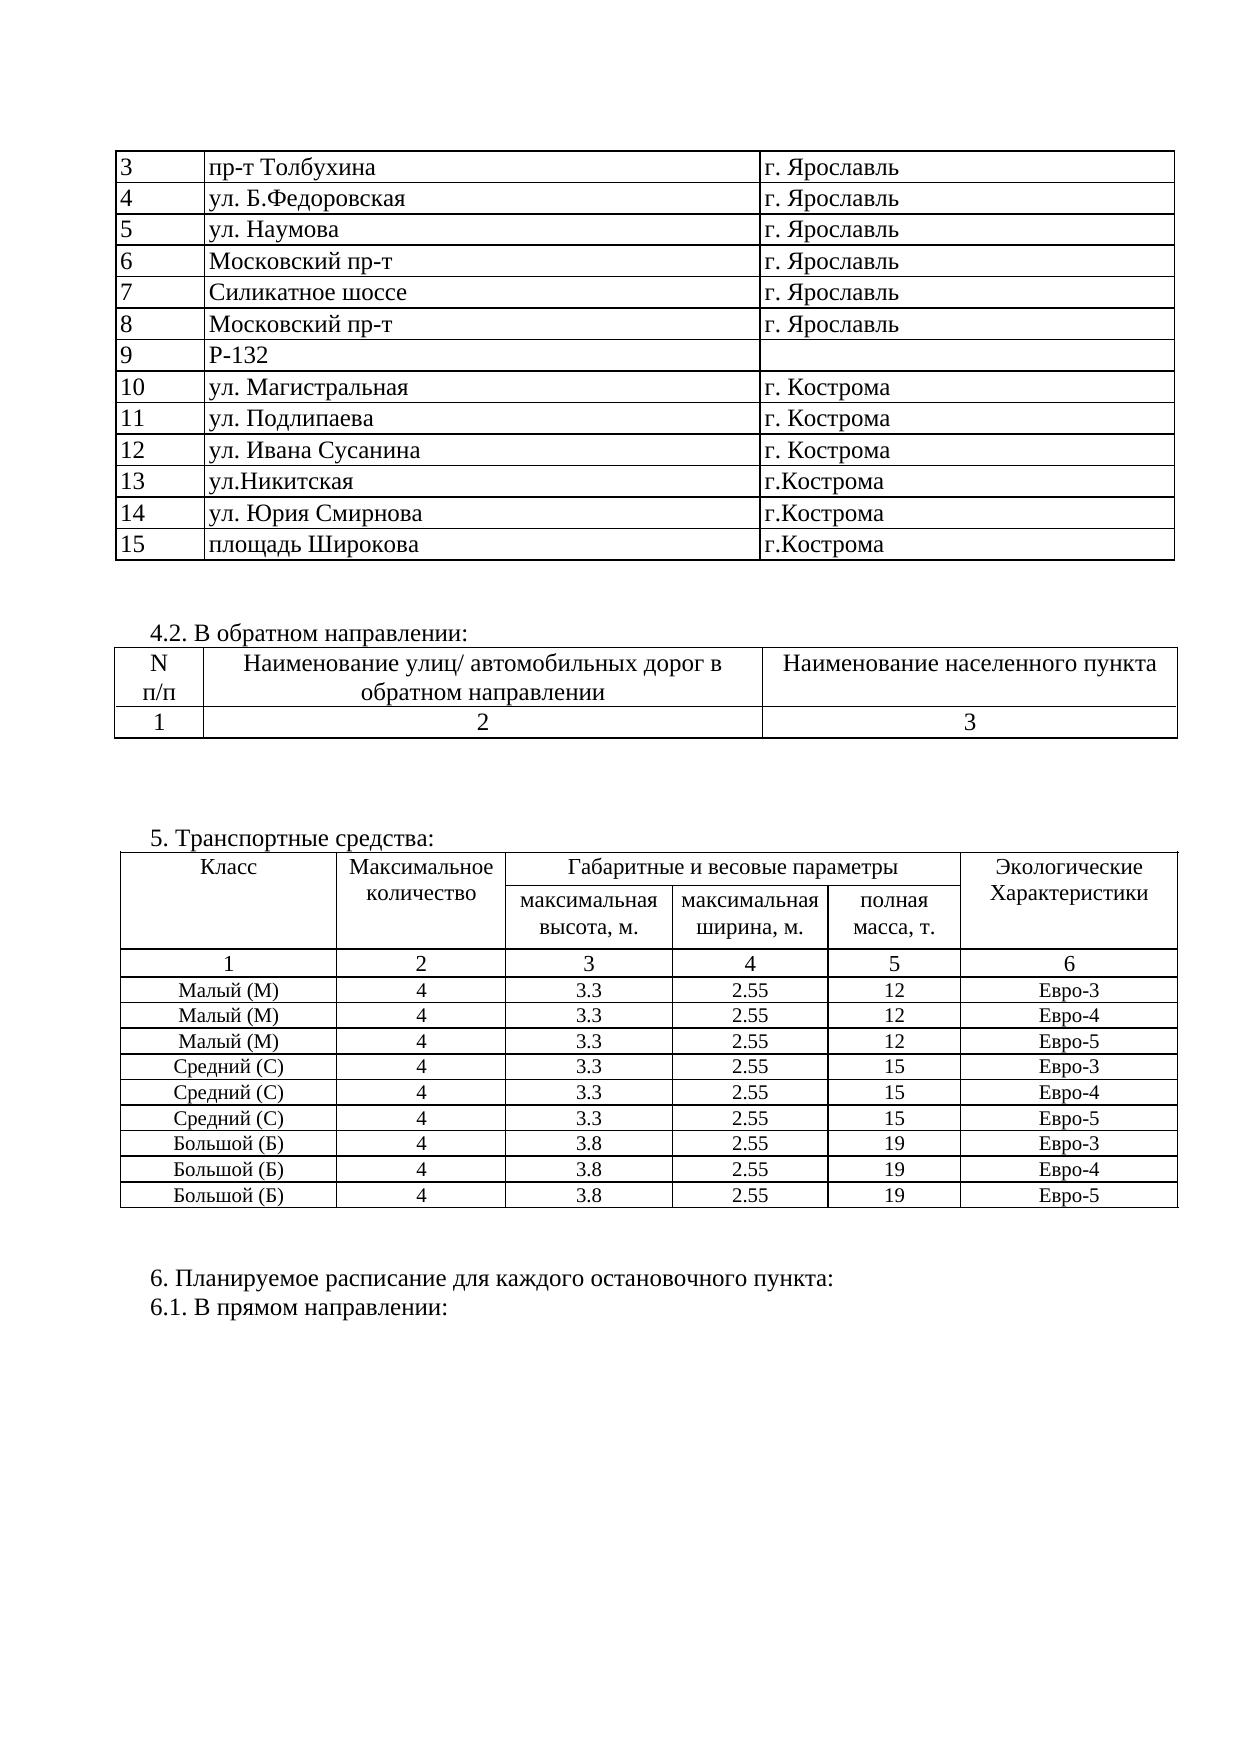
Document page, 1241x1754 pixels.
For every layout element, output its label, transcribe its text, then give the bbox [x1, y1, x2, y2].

table_cell 2.55 [673, 1183, 827, 1207]
table_cell 3.3 [506, 1003, 672, 1027]
table_cell 12 [829, 1029, 960, 1053]
table_cell максимальная ширина, м. [673, 886, 827, 948]
table_cell 3 [763, 706, 1177, 737]
table_cell г. Ярославль [761, 246, 1174, 276]
table_header Наименование населенного пункта [763, 648, 1177, 706]
table_cell 13 [117, 466, 204, 496]
table_cell 2.55 [673, 1106, 827, 1130]
table_cell Евро-4 [961, 1080, 1177, 1104]
table_cell Евро-3 [961, 1131, 1177, 1155]
table_cell Евро-3 [961, 978, 1177, 1002]
table_cell 4 [337, 978, 505, 1002]
table_cell полная масса, т. [829, 886, 960, 948]
table_cell 6 [117, 246, 204, 276]
table_cell 2 [204, 707, 762, 737]
table_cell 10 [117, 372, 204, 402]
table_cell 15 [829, 1055, 960, 1078]
table_cell максимальная высота, м. [506, 886, 672, 948]
table_cell ул. Подлипаева [205, 403, 759, 433]
table_cell Московский пр-т [205, 309, 759, 339]
table_cell 3.3 [506, 978, 672, 1002]
table_cell ул. Юрия Смирнова [205, 498, 759, 527]
table_cell 4 [337, 1080, 505, 1104]
table_cell 2.55 [673, 1029, 827, 1053]
table_cell 2.55 [673, 1003, 827, 1027]
table_header Экологические Характеристики [961, 853, 1177, 948]
text 6.1. В прямом направлении: [150, 1292, 1090, 1321]
table_cell Евро-4 [961, 1157, 1177, 1181]
table_cell Средний (С) [121, 1080, 336, 1104]
table_cell г. Ярославль [761, 277, 1174, 307]
table_cell 5 [117, 215, 204, 244]
table_cell 1 [115, 707, 203, 737]
table_cell 2.55 [673, 1055, 827, 1078]
table_cell ул. Наумова [205, 215, 759, 244]
table_cell Московский пр-т [205, 246, 759, 276]
table_cell 3.3 [506, 1029, 672, 1053]
table_cell Евро-5 [961, 1029, 1177, 1053]
table_cell 8 [117, 309, 204, 339]
table_cell 19 [829, 1131, 960, 1155]
table_cell площадь Широкова [205, 529, 759, 559]
table_cell [761, 340, 1174, 370]
table_cell Малый (М) [121, 978, 336, 1002]
table_cell 3.3 [506, 1106, 672, 1130]
table_cell 4 [337, 1157, 505, 1181]
table_cell 3.8 [506, 1183, 672, 1207]
text 4.2. В обратном направлении: [150, 618, 1090, 647]
table_cell Евро-4 [961, 1003, 1177, 1027]
text 6. Планируемое расписание для каждого остановочного пункта: [150, 1263, 1090, 1292]
table_cell 3.3 [506, 1055, 672, 1078]
table_cell г.Кострома [761, 529, 1174, 559]
table_cell 2.55 [673, 1080, 827, 1104]
table_cell 7 [117, 277, 204, 307]
table_cell Большой (Б) [121, 1183, 336, 1207]
table_cell 2.55 [673, 1131, 827, 1155]
table_cell 3 [117, 152, 204, 181]
table_cell 1 [121, 950, 336, 976]
table_cell Малый (М) [121, 1029, 336, 1053]
table_cell ул. Б.Федоровская [205, 183, 759, 213]
table_cell 15 [829, 1080, 960, 1104]
table_cell г. Кострома [761, 435, 1174, 464]
table_cell Малый (М) [121, 1003, 336, 1027]
table_header Максимальное количество [337, 853, 505, 948]
table_cell 4 [117, 183, 204, 213]
table_cell 12 [829, 978, 960, 1002]
table_cell г.Кострома [761, 466, 1174, 496]
table_cell 4 [337, 1183, 505, 1207]
table_cell 2.55 [673, 978, 827, 1002]
table_cell 4 [337, 1055, 505, 1078]
table_cell Большой (Б) [121, 1131, 336, 1155]
table_cell 3.8 [506, 1131, 672, 1155]
table_cell 3.8 [506, 1157, 672, 1181]
table_header Габаритные и весовые параметры [506, 853, 960, 885]
table_header N п/п [115, 648, 203, 706]
table_cell Средний (С) [121, 1055, 336, 1078]
table_cell г. Ярославль [761, 309, 1174, 339]
table_cell 4 [673, 950, 827, 976]
table_cell Евро-5 [961, 1106, 1177, 1130]
table_header Наименование улиц/ автомобильных дорог в обратном направлении [204, 648, 762, 706]
table_cell 15 [829, 1106, 960, 1130]
table_cell ул. Ивана Сусанина [205, 435, 759, 464]
table_cell г. Ярославль [761, 215, 1174, 244]
table_cell Средний (С) [121, 1106, 336, 1130]
table_cell 11 [117, 403, 204, 433]
table_cell Р-132 [205, 340, 759, 370]
table_cell ул.Никитская [205, 466, 759, 496]
table_cell 4 [337, 1106, 505, 1130]
table_cell 3.3 [506, 1080, 672, 1104]
table_cell Евро-3 [961, 1055, 1177, 1078]
table_cell 5 [829, 950, 960, 976]
table_cell Силикатное шоссе [205, 277, 759, 307]
text 5. Транспортные средства: [150, 823, 1090, 851]
table_cell 12 [829, 1003, 960, 1027]
table_cell 12 [117, 435, 204, 464]
table_cell 4 [337, 1029, 505, 1053]
table_cell г. Ярославль [761, 152, 1174, 181]
table_cell г. Кострома [761, 372, 1174, 402]
table_cell 15 [117, 529, 204, 559]
table_cell 2 [337, 950, 505, 976]
table_cell пр-т Толбухина [205, 152, 759, 181]
table_cell 3 [506, 950, 672, 976]
table_cell 9 [117, 340, 204, 370]
table_cell 6 [961, 950, 1177, 976]
table_cell 19 [829, 1183, 960, 1207]
table_cell ул. Магистральная [205, 372, 759, 402]
table_cell Большой (Б) [121, 1157, 336, 1181]
table_cell 4 [337, 1131, 505, 1155]
table_cell г. Ярославль [761, 183, 1174, 213]
table_cell 4 [337, 1003, 505, 1027]
table_cell Евро-5 [961, 1183, 1177, 1207]
table_cell г. Кострома [761, 403, 1174, 433]
table_cell 14 [117, 498, 204, 527]
table_cell 19 [829, 1157, 960, 1181]
table_cell 2.55 [673, 1157, 827, 1181]
table_header Класс [121, 853, 336, 948]
table_cell г.Кострома [761, 498, 1174, 527]
